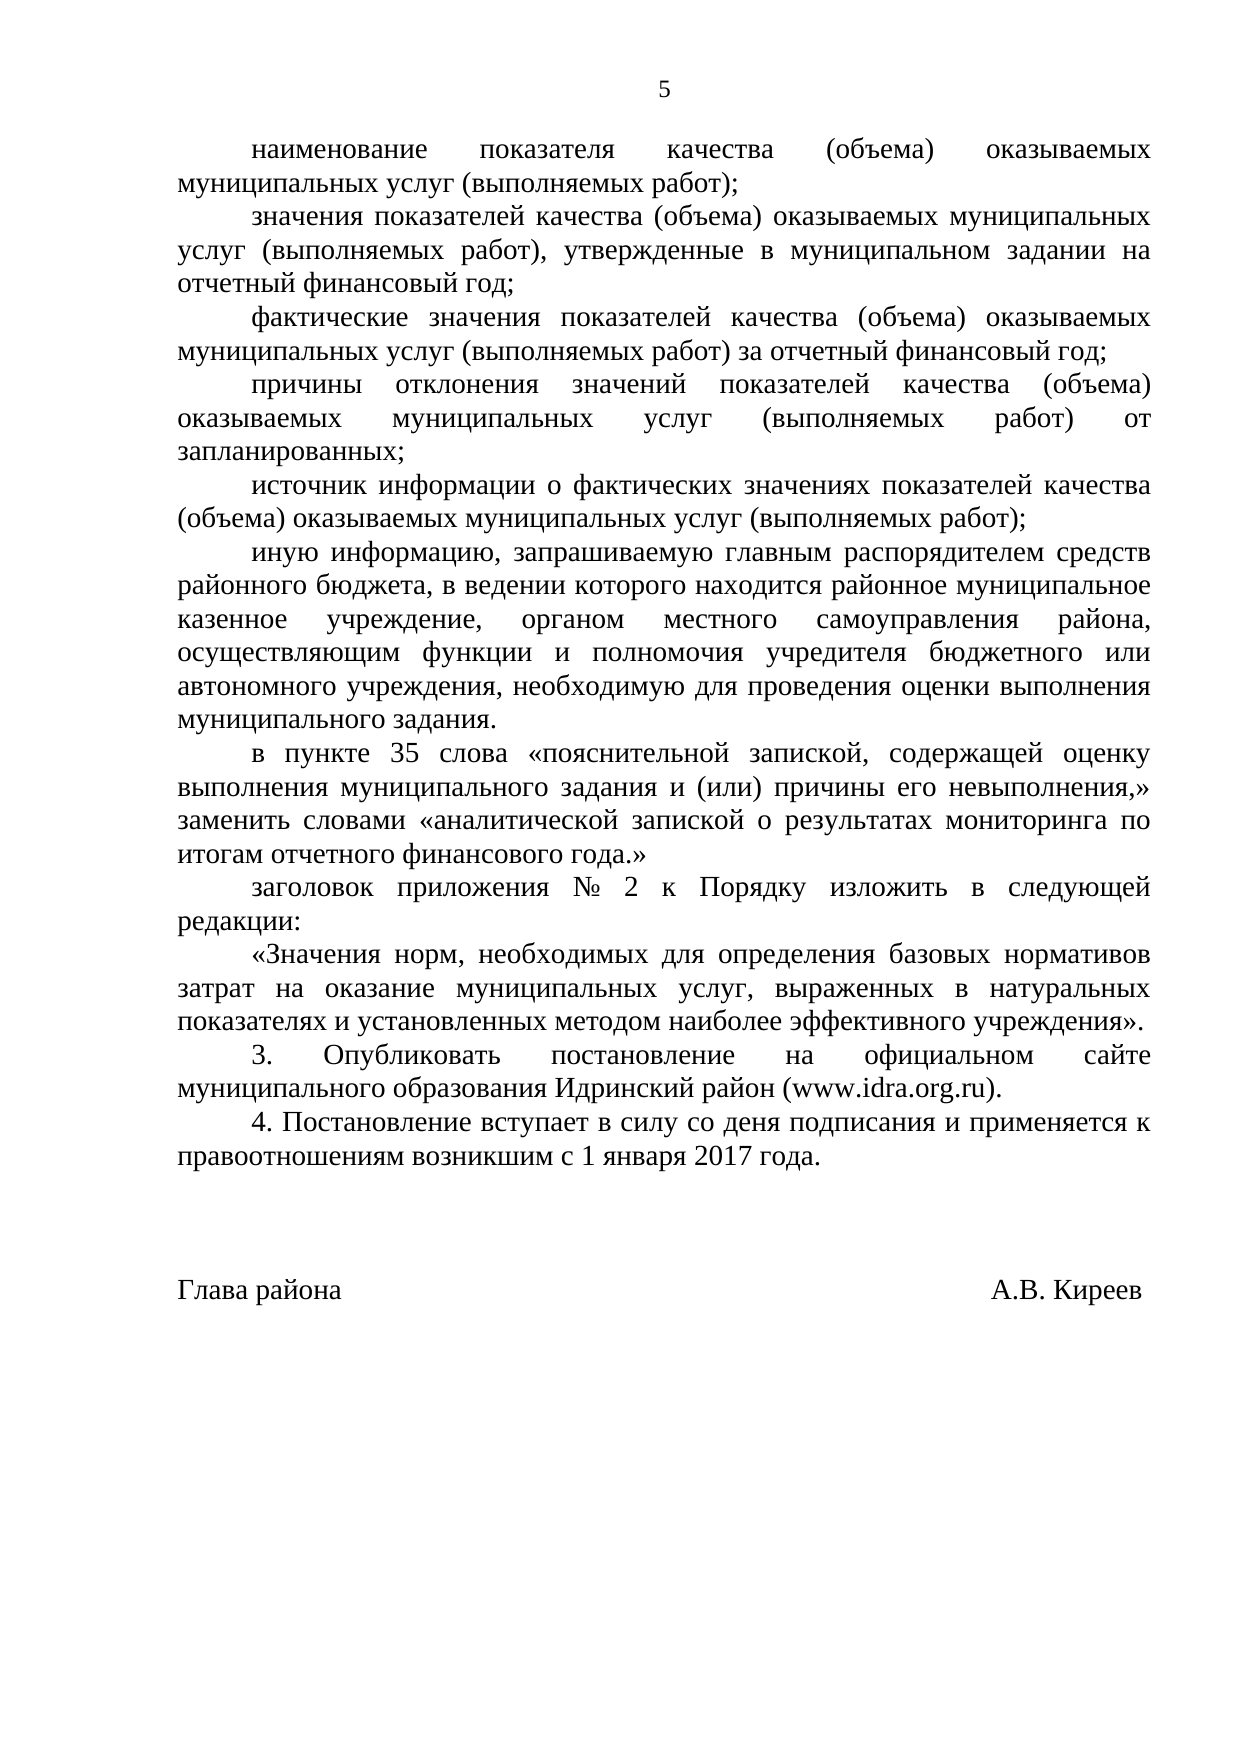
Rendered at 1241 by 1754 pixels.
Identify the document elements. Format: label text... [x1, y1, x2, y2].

text источник информации о фактических значениях показателей качества (объема) оказываемых муниципальных услуг (выполняемых работ); [177, 467, 1152, 534]
text иную информацию, запрашиваемую главным распорядителем средств районного бюджета, в ведении которого находится районное муниципальное казенное учреждение, органом местного самоуправления района, осуществляющим функции и полномочия учредителя бюджетного или автономного учреждения, необходимую для проведения оценки выполнения муниципального задания. [177, 534, 1152, 735]
text 3. Опубликовать постановление на официальном сайте муниципального образования Идринский район (www.idra.org.ru). [177, 1037, 1152, 1104]
text Глава района А.В. Киреев [177, 1272, 1152, 1305]
text «Значения норм, необходимых для определения базовых нормативов затрат на оказание муниципальных услуг, выраженных в натуральных показателях и установленных методом наиболее эффективного учреждения». [177, 936, 1152, 1037]
text 4. Постановление вступает в силу со деня подписания и применяется к правоотношениям возникшим с 1 января 2017 года. [177, 1104, 1152, 1171]
text заголовок приложения № 2 к Порядку изложить в следующей редакции: [177, 869, 1152, 936]
text причины отклонения значений показателей качества (объема) оказываемых муниципальных услуг (выполняемых работ) от запланированных; [177, 366, 1152, 467]
text значения показателей качества (объема) оказываемых муниципальных услуг (выполняемых работ), утвержденные в муниципальном задании на отчетный финансовый год; [177, 198, 1152, 299]
text наименование показателя качества (объема) оказываемых муниципальных услуг (выполняемых работ); [177, 131, 1152, 198]
text в пункте 35 слова «пояснительной запиской, содержащей оценку выполнения муниципального задания и (или) причины его невыполнения,» заменить словами «аналитической запиской о результатах мониторинга по итогам отчетного финансового года.» [177, 735, 1152, 869]
text фактические значения показателей качества (объема) оказываемых муниципальных услуг (выполняемых работ) за отчетный финансовый год; [177, 299, 1152, 366]
